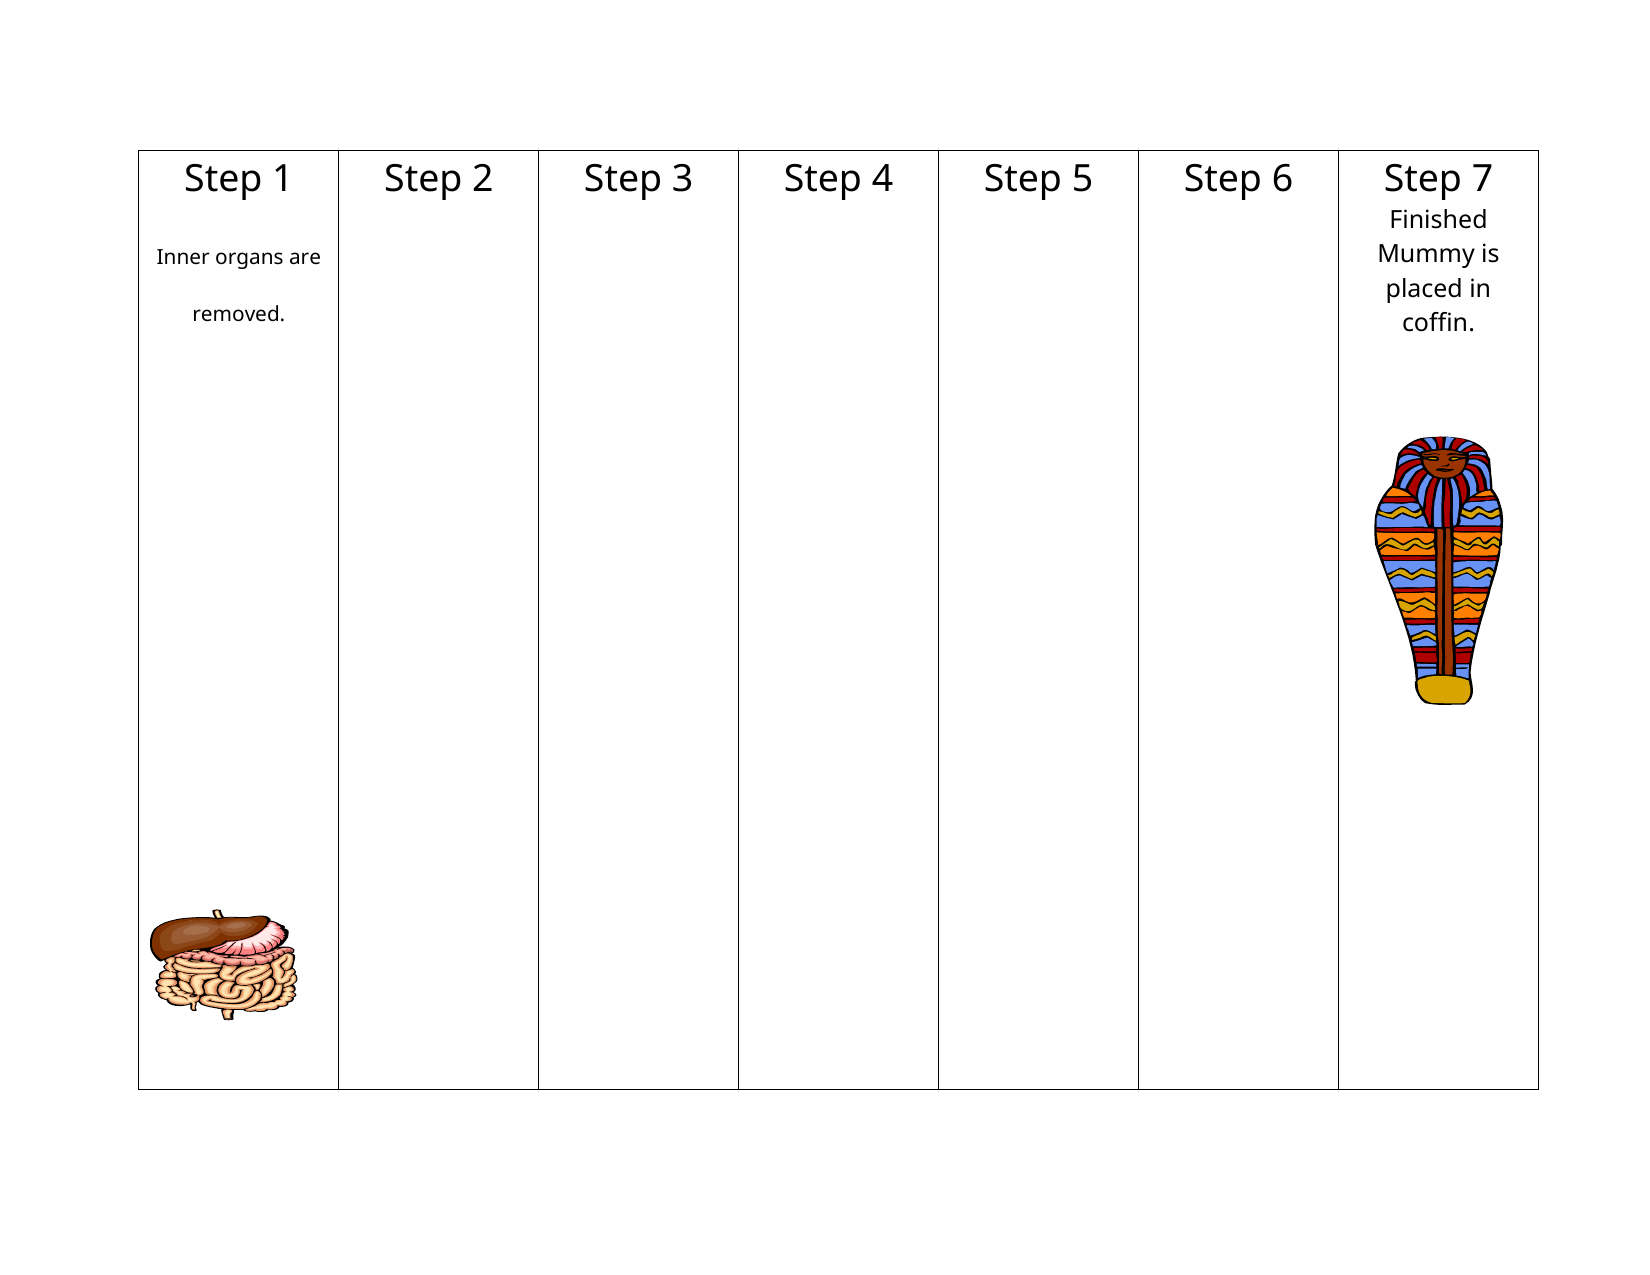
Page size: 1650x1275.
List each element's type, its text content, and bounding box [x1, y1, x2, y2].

table_header Step 6 [1139, 151, 1338, 1088]
table_header Step 5 [939, 151, 1138, 1088]
table_header Step 2 [339, 151, 538, 1088]
table_header Step 3 [539, 151, 738, 1088]
table_header Step 4 [739, 151, 938, 1088]
table_header Step 1 Inner organs are removed. [139, 151, 338, 1088]
table_header Step 7 Finished Mummy is placed in coffin. [1339, 151, 1538, 1088]
